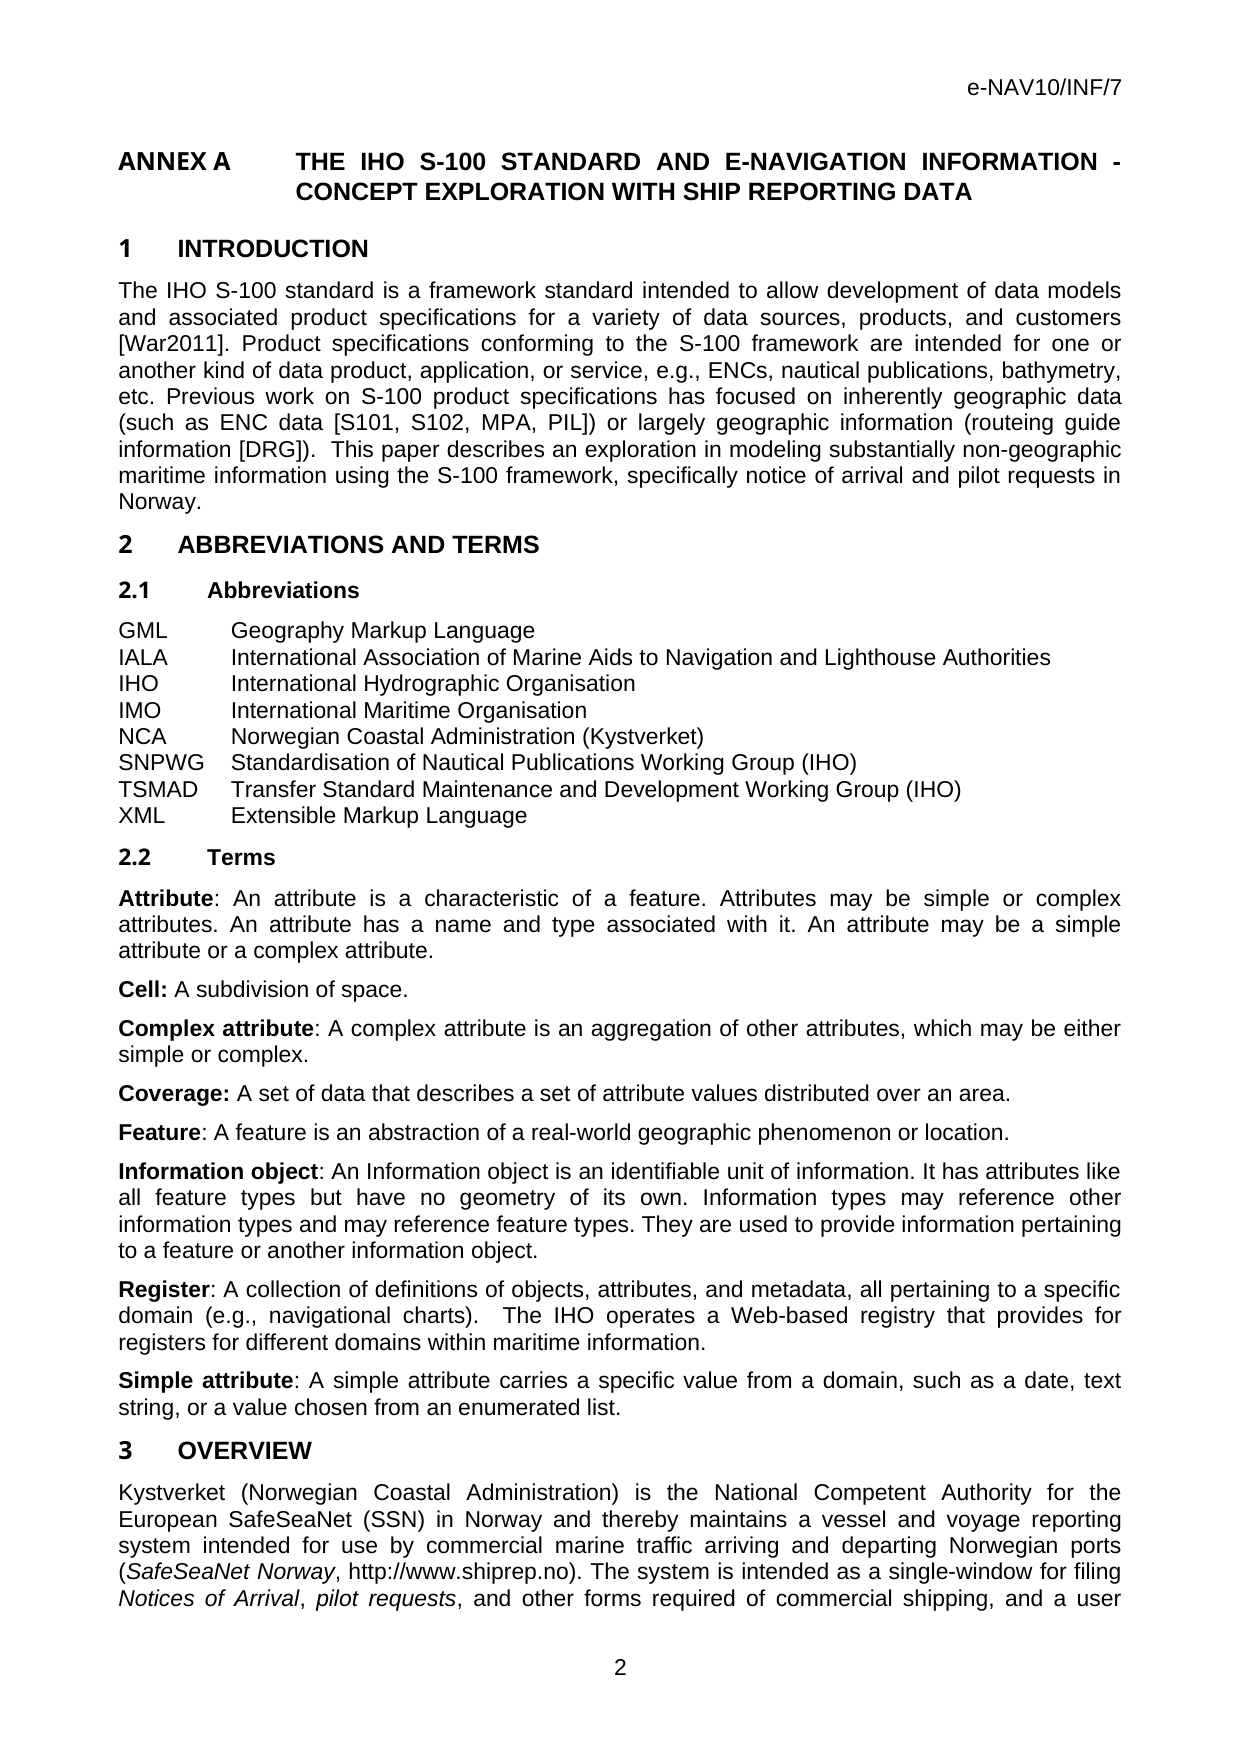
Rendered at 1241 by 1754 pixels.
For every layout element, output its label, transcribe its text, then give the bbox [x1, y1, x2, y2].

text Feature: A feature is an abstraction of a real-world geographic phenomenon or location. [118, 1119, 1122, 1145]
text SNPWG Standardisation of Nautical Publications Working Group (IHO) [118, 749, 1122, 776]
text Register: A collection of definitions of objects, attributes, and metadata, all pertaining to a specific domain (e.g., navigational charts). The IHO operates a Web-based registry that provides for registers for different domains within maritime information. [118, 1276, 1122, 1355]
text Complex attribute: A complex attribute is an aggregation of other attributes, which may be either simple or complex. [118, 1015, 1122, 1068]
text IMO International Maritime Organisation [118, 697, 1122, 723]
text Cell: A subdivision of space. [118, 976, 1122, 1002]
text Simple attribute: A simple attribute carries a specific value from a domain, such as a date, text string, or a value chosen from an enumerated list. [118, 1367, 1122, 1420]
subtitle Terms [118, 841, 1122, 872]
text Attribute: An attribute is a characteristic of a feature. Attributes may be simple or complex attributes. An attribute has a name and type associated with it. An attribute may be a simple attribute or a complex attribute. [118, 884, 1122, 964]
text XML Extensible Markup Language [118, 802, 1122, 828]
text TSMAD Transfer Standard Maintenance and Development Working Group (IHO) [118, 776, 1122, 802]
text IALA International Association of Marine Aids to Navigation and Lighthouse Authorities [118, 644, 1122, 670]
text The IHO S-100 Standard and e-Navigation Information -Concept Exploration with Ship Reporting Data [118, 143, 1122, 206]
subtitle Abbreviations and Terms [118, 527, 1122, 561]
text Coverage: A set of data that describes a set of attribute values distributed over an area. [118, 1080, 1122, 1107]
text GML Geography Markup Language [118, 617, 1122, 644]
subtitle Introduction [118, 231, 1122, 265]
subtitle Overview [118, 1433, 1122, 1467]
text NCA Norwegian Coastal Administration (Kystverket) [118, 723, 1122, 749]
subtitle Abbreviations [118, 574, 1122, 605]
text IHO International Hydrographic Organisation [118, 670, 1122, 697]
text Information object: An Information object is an identifiable unit of information. It has attributes like all feature types but have no geometry of its own. Information types may reference other information types and may reference feature types. They are used to provide information pertaining to a feature or another information object. [118, 1158, 1122, 1263]
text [118, 1479, 1122, 1611]
text The IHO S-100 standard is a framework standard intended to allow development of data models and associated product specifications for a variety of data sources, products, and customers [War2011]. Product specifications conforming to the S-100 framework are intended for one or another kind of data product, application, or service, e.g., ENCs, nautical publications, bathymetry, etc. Previous work on S-100 product specifications has focused on inherently geographic data (such as ENC data [S101, S102, MPA, PIL]) or largely geographic information (routeing guide information [DRG]). This paper describes an exploration in modeling substantially non-geographic maritime information using the S-100 framework, specifically notice of arrival and pilot requests in Norway. [118, 277, 1122, 515]
